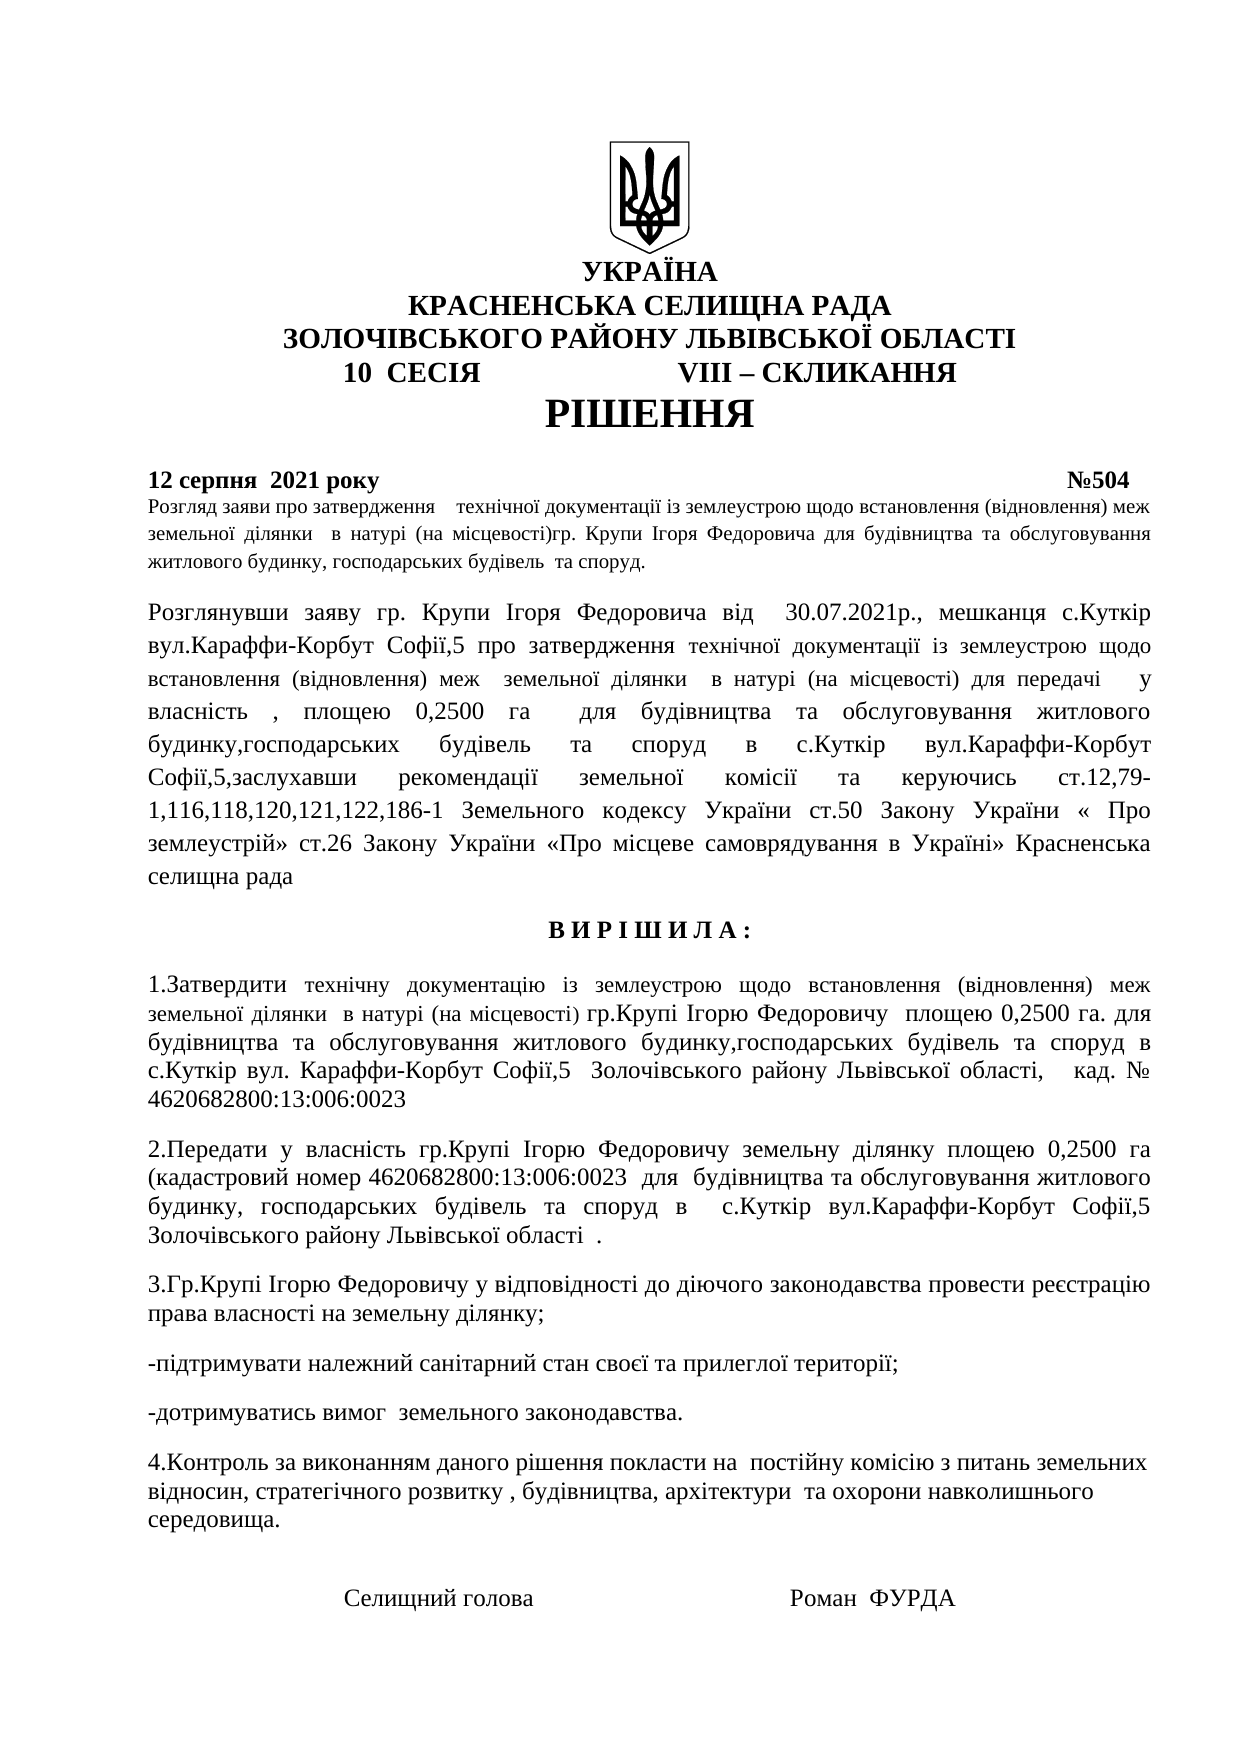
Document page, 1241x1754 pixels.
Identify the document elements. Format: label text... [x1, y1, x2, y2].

text РІШЕННЯ [148, 388, 1152, 436]
text УКРАЇНА [148, 254, 1152, 288]
text 10 СЕСІЯ VIII – СКЛИКАННЯ [148, 355, 1152, 388]
text В И Р І Ш И Л А : [148, 915, 1152, 944]
text -дотримуватись вимог земельного законодавства. [148, 1397, 1152, 1426]
text -підтримувати належний санітарний стан своєї та прилеглої території; [148, 1348, 1152, 1377]
text 1.Затвердити технічну документацію із землеустрою щодо встановлення (відновлення) меж земельної ділянки в натурі (на місцевості) гр.Крупі Ігорю Федоровичу площею 0,2500 га. для будівництва та обслуговування житлового будинку,господарських будівель та споруд в с.Куткір вул. Караффи-Корбут Софії,5 Золочівського району Львівської області, кад. № 4620682800:13:006:0023 [148, 969, 1152, 1113]
text 2.Передати у власність гр.Крупі Ігорю Федоровичу земельну ділянку площею 0,2500 га (кадастровий номер 4620682800:13:006:0023 для будівництва та обслуговування житлового будинку, господарських будівель та споруд в с.Куткір вул.Караффи-Корбут Софії,5 Золочівського району Львівської області . [148, 1134, 1152, 1249]
text Розгляд заяви про затвердження технічної документації із землеустрою щодо встановлення (відновлення) меж земельної ділянки в натурі (на місцевості)гр. Крупи Ігоря Федоровича для будівництва та обслуговування житлового будинку, господарських будівель та споруд. [148, 494, 1152, 573]
text 4.Контроль за виконанням даного рішення покласти на постійну комісію з питань земельних відносин, стратегічного розвитку , будівництва, архітектури та охорони навколишнього середовища. [148, 1447, 1152, 1533]
text Розглянувши заяву гр. Крупи Ігоря Федоровича від 30.07.2021р., мешканця с.Куткір вул.Караффи-Корбут Софії,5 про затвердження технічної документації із землеустрою щодо встановлення (відновлення) меж земельної ділянки в натурі (на місцевості) для передачі у власність , площею 0,2500 га для будівництва та обслуговування житлового будинку,господарських будівель та споруд в с.Куткір вул.Караффи-Корбут Софії,5,заслухавши рекомендації земельної комісії та керуючись ст.12,79-1,116,118,120,121,122,186-1 Земельного кодексу України ст.50 Закону України « Про землеустрій» ст.26 Закону України «Про місцеве самоврядування в Україні» Красненська селищна рада [148, 597, 1152, 890]
text 3.Гр.Крупі Ігорю Федоровичу у відповідності до діючого законодавства провести реєстрацію права власності на земельну ділянку; [148, 1269, 1152, 1327]
text 12 серпня 2021 року №504 [148, 465, 1152, 494]
text КРАСНЕНСЬКА СЕЛИЩНА РАДА [148, 288, 1152, 321]
text Селищний голова Роман ФУРДА [148, 1583, 1152, 1612]
text ЗОЛОЧІВСЬКОГО РАЙОНУ ЛЬВІВСЬКОЇ ОБЛАСТІ [148, 321, 1152, 355]
